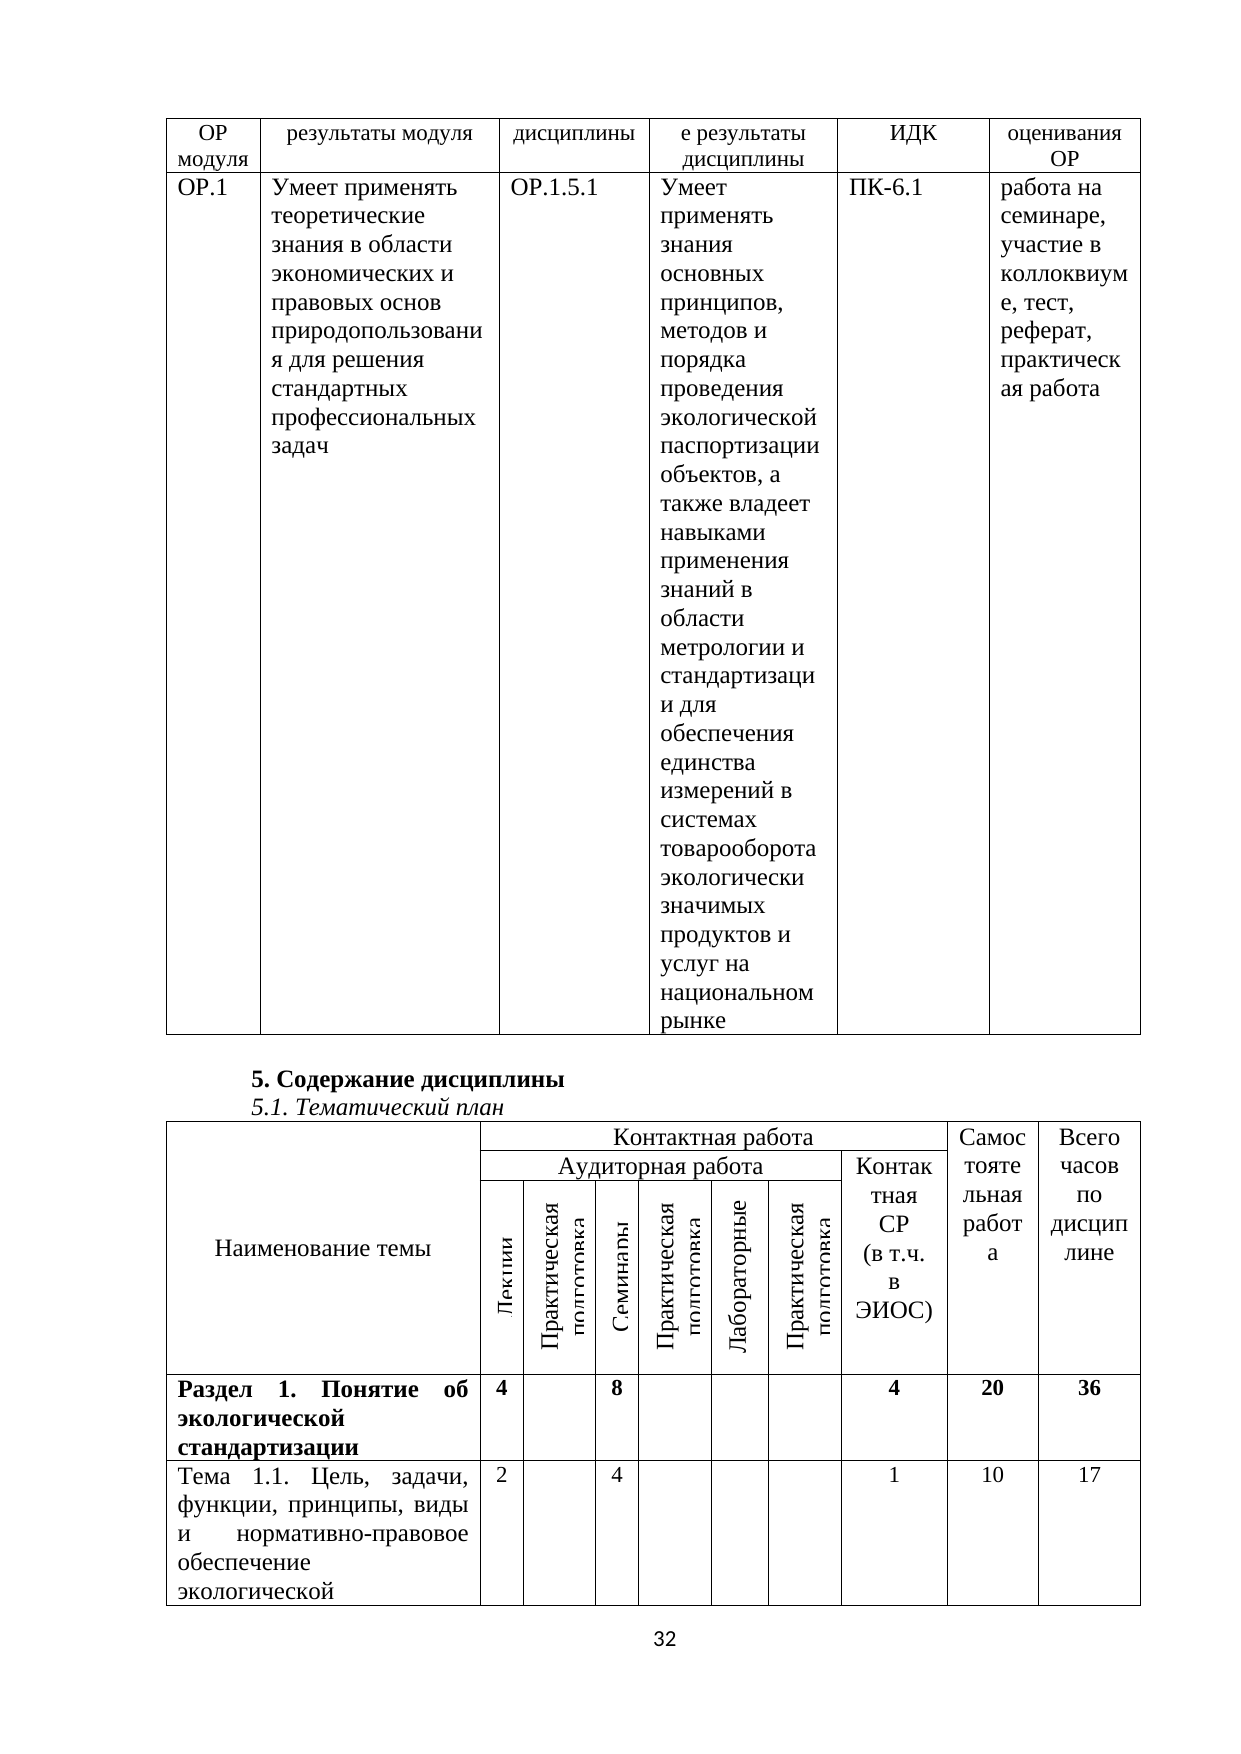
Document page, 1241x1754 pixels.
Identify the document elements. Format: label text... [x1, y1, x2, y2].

table_header Наименование темы [167, 1122, 480, 1373]
table_cell 8 [596, 1375, 638, 1460]
table_cell Практическая подготовка [524, 1181, 595, 1373]
table_cell работа на семинаре, участие в коллоквиуме, тест, реферат, практическая работа [990, 173, 1140, 1034]
table_cell Раздел 1. Понятие об экологической стандартизации [167, 1375, 480, 1460]
table_cell 4 [596, 1461, 638, 1604]
table_header Самостоятельная работа [948, 1122, 1038, 1373]
table_cell Аудиторная работа [481, 1151, 841, 1180]
table_cell Практическая подготовка [639, 1181, 711, 1373]
table_cell 1 [842, 1461, 947, 1604]
table_cell Умеет применять знания основных принципов, методов и порядка проведения экологической паспортизации объектов, а также владеет навыками применения знаний в области метрологии и стандартизации для обеспечения единства измерений в системах товарооборота экологически значимых продуктов и услуг на национальном рынке [650, 173, 837, 1034]
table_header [990, 119, 1140, 171]
table_header Контактная работа [481, 1122, 947, 1150]
table_cell Лабораторные [712, 1181, 768, 1373]
table_cell [712, 1461, 768, 1604]
table_cell 4 [842, 1375, 947, 1460]
table_cell [769, 1375, 841, 1460]
table_cell Контактная СР (в т.ч. в ЭИОС) [842, 1151, 947, 1373]
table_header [261, 119, 499, 171]
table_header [650, 119, 837, 171]
table_cell 20 [948, 1375, 1038, 1460]
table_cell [167, 1461, 480, 1604]
table_cell ОР.1 [167, 173, 260, 1034]
table_cell [524, 1461, 595, 1604]
table_cell [639, 1375, 711, 1460]
table_cell 2 [481, 1461, 523, 1604]
table_header Код ОР модуля [167, 119, 260, 171]
table_cell [769, 1461, 841, 1604]
table_cell Семинары [596, 1181, 638, 1373]
table_cell 4 [481, 1375, 523, 1460]
table_header Код ИДК [838, 119, 989, 171]
table_cell [524, 1375, 595, 1460]
table_cell 17 [1039, 1461, 1140, 1604]
table_cell [639, 1461, 711, 1604]
table_cell 10 [948, 1461, 1038, 1604]
text 5. Содержание дисциплины [177, 1064, 1152, 1092]
table_header Всего часов по дисциплине [1039, 1122, 1140, 1373]
table_cell ОР.1.5.1 [500, 173, 649, 1034]
table_header Код ОР дисциплины [500, 119, 649, 171]
table_cell Умеет применять теоретические знания в области экономических и правовых основ природопользования для решения стандартных профессиональных задач [261, 173, 499, 1034]
text 5.1. Тематический план [177, 1092, 1152, 1121]
table_cell [712, 1375, 768, 1460]
table_cell Практическая подготовка [769, 1181, 841, 1373]
table_cell Лекции [481, 1181, 523, 1373]
table_cell 36 [1039, 1375, 1140, 1460]
table_cell ПК-6.1 [838, 173, 989, 1034]
